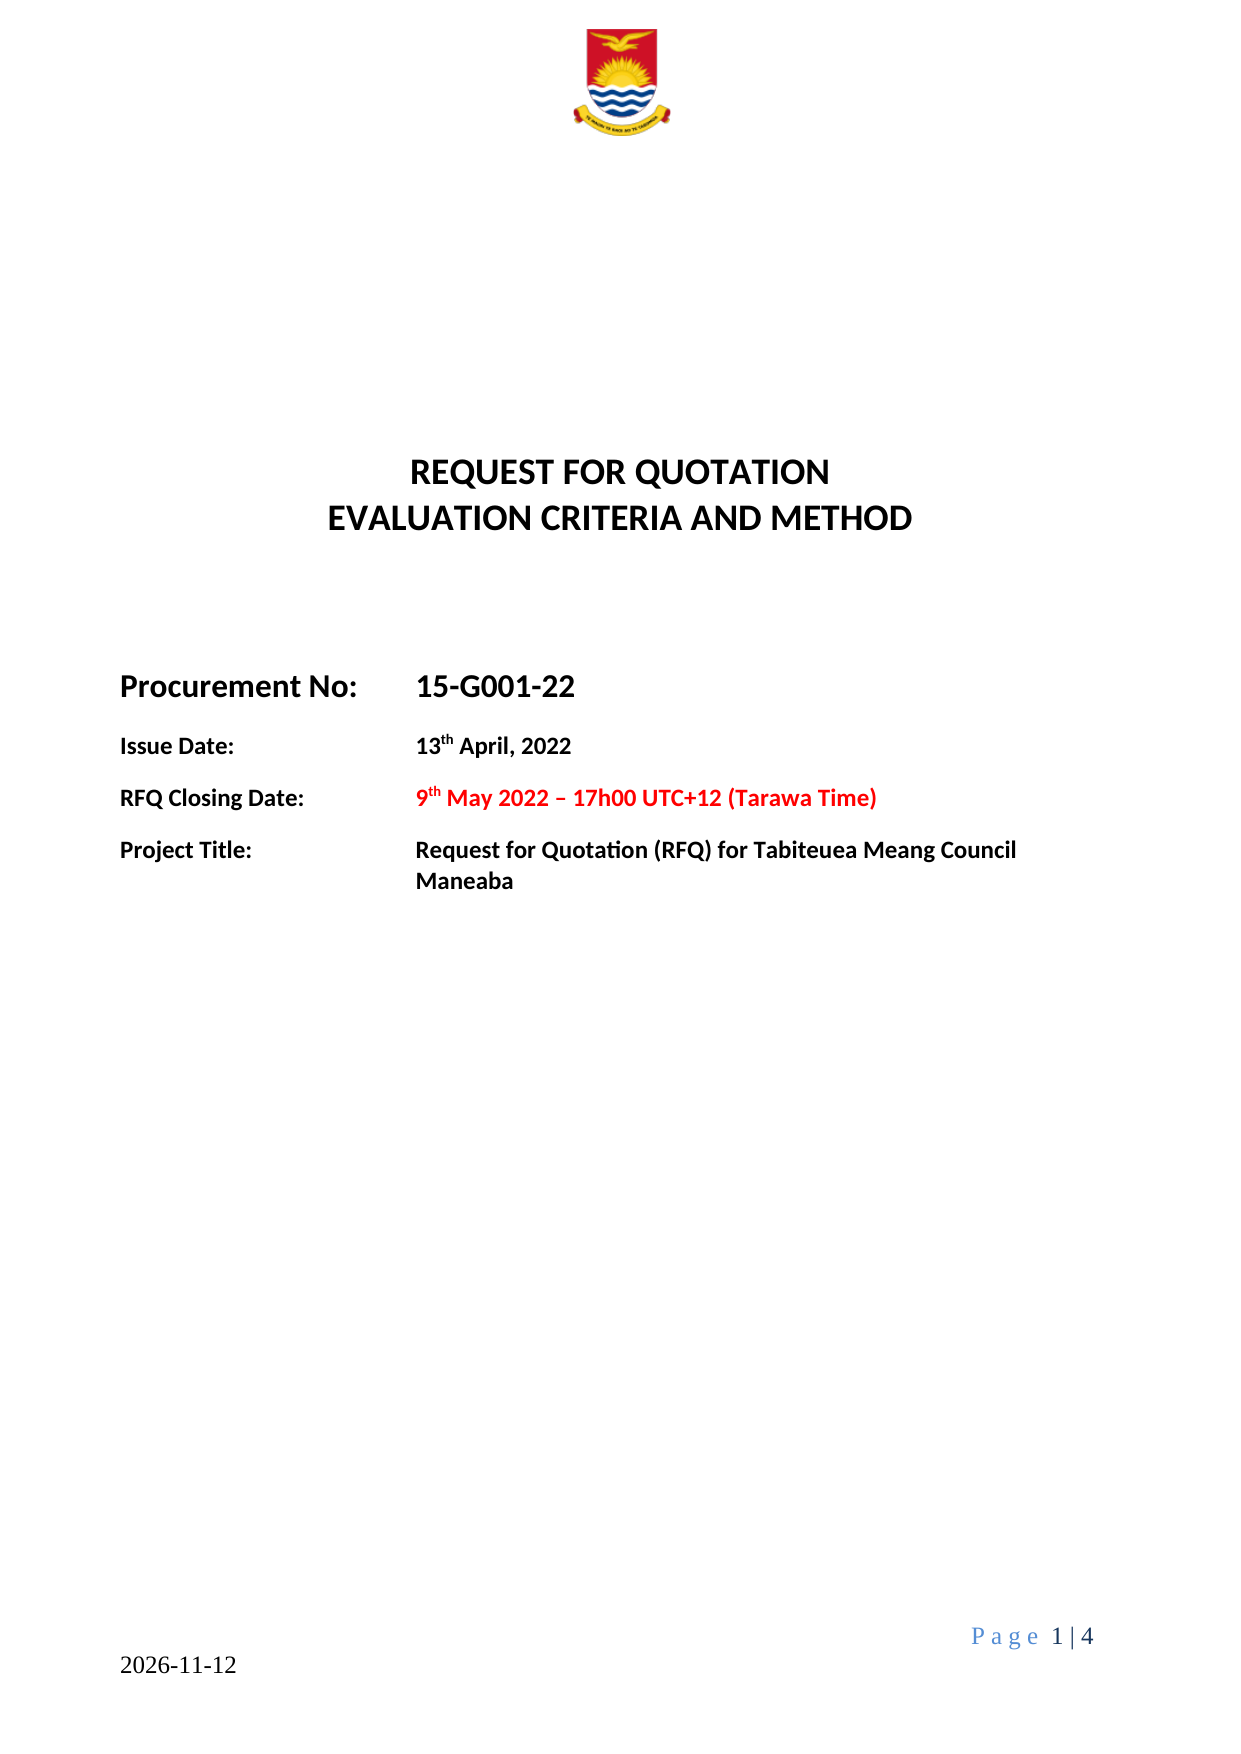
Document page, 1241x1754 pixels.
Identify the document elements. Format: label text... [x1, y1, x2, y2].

picture [573, 29, 671, 136]
subtitle Project Title: Request for Quotation (RFQ) for Tabiteuea Meang Council Maneaba [120, 834, 1120, 896]
subtitle Procurement No: 15-G001-22 [120, 665, 1120, 706]
subtitle REQUEST FOR QUOTATION EVALUATION CRITERIA AND METHOD [120, 448, 1120, 540]
subtitle Issue Date: 13th April, 2022 [120, 731, 1120, 761]
subtitle RFQ Closing Date: 9th May 2022 – 17h00 UTC+12 (Tarawa Time) [120, 782, 1120, 813]
